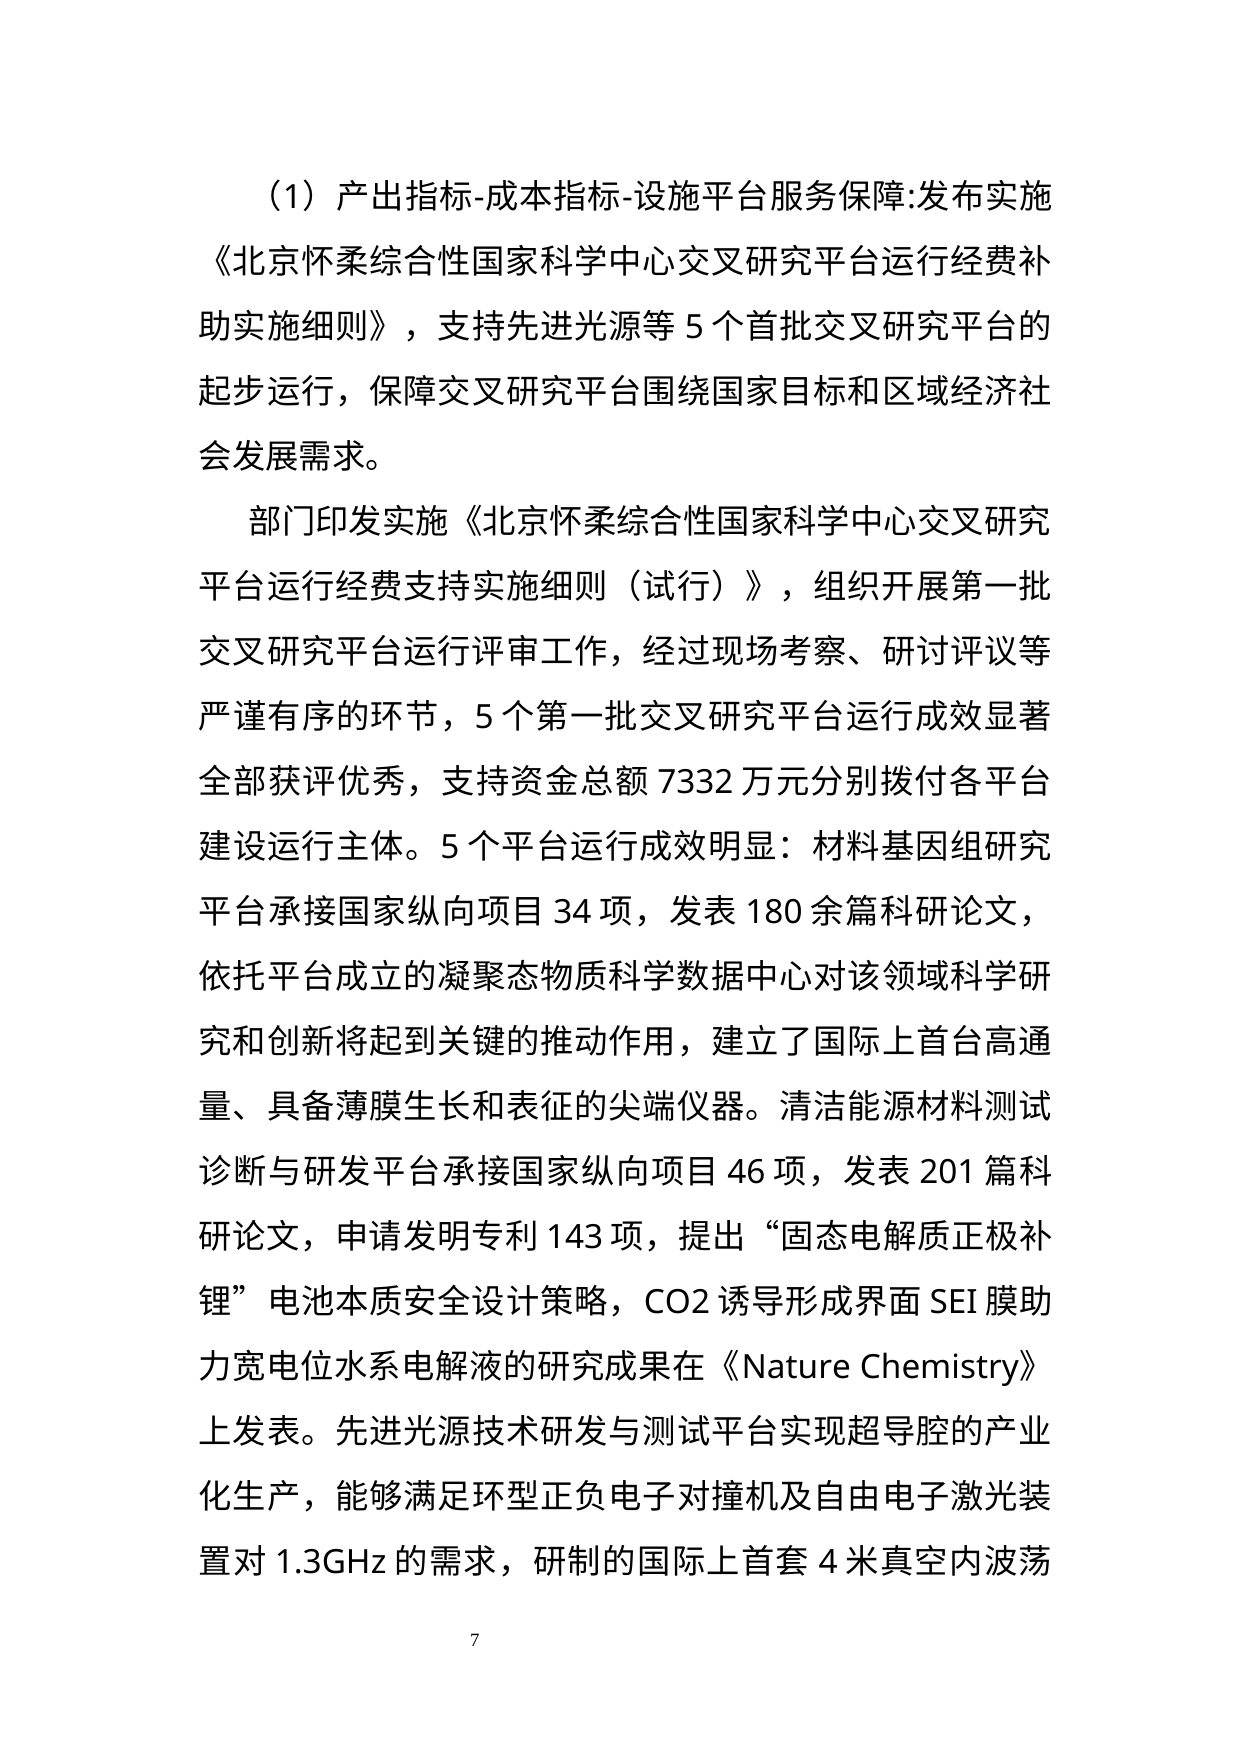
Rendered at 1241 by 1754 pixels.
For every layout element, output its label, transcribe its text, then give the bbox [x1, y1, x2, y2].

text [198, 487, 1053, 1592]
text （1）产出指标-成本指标-设施平台服务保障:发布实施《北京怀柔综合性国家科学中心交叉研究平台运行经费补助实施细则》，支持先进光源等5个首批交叉研究平台的起步运行，保障交叉研究平台围绕国家目标和区域经济社会发展需求。 [198, 162, 1053, 487]
